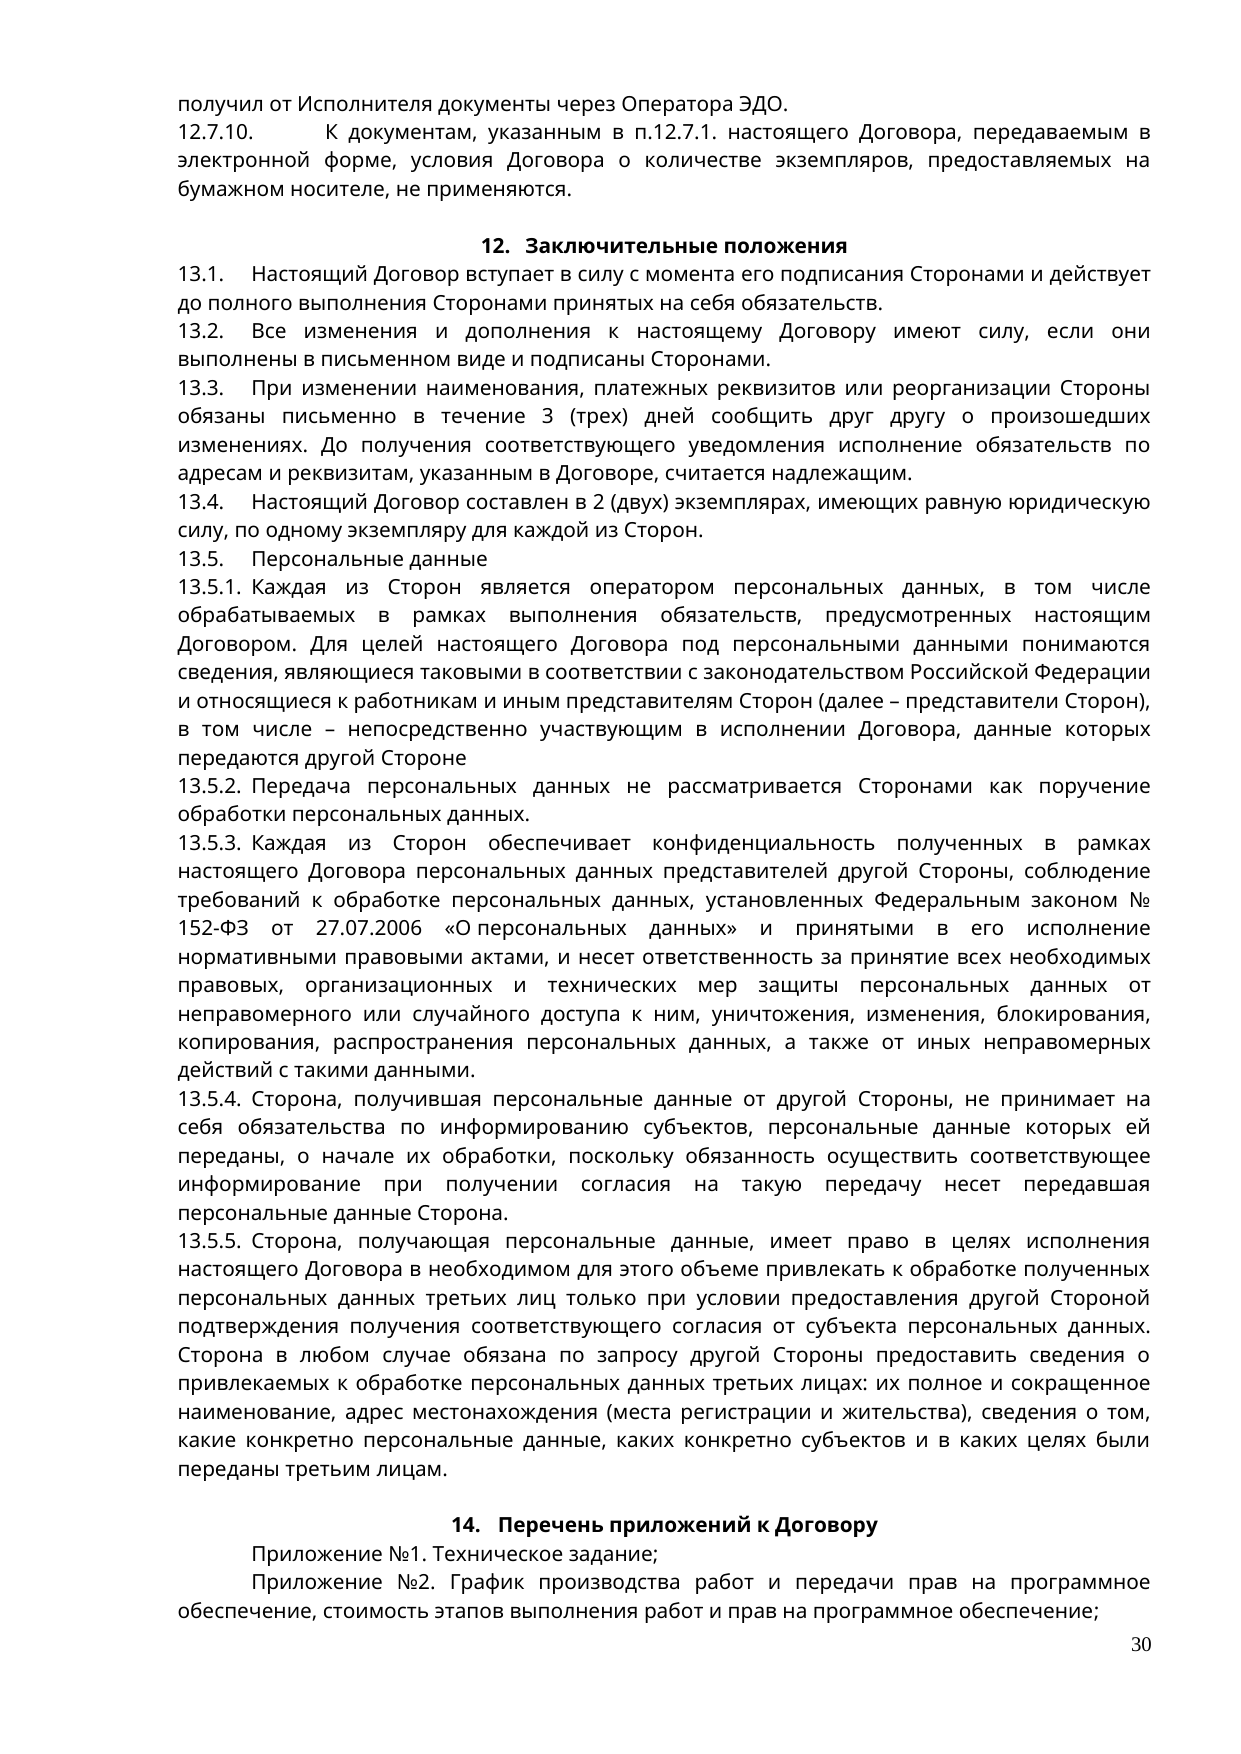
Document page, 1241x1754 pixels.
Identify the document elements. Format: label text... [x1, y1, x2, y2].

list К документам, указанным в п.12.7.1. настоящего Договора, передаваемым в электронной форме, условия Договора о количестве экземпляров, предоставляемых на бумажном носителе, не применяются. [177, 117, 1152, 202]
list Настоящий Договор составлен в 2 (двух) экземплярах, имеющих равную юридическую силу, по одному экземпляру для каждой из Сторон. [177, 487, 1152, 544]
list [177, 89, 1152, 117]
list Заключительные положения [177, 231, 1152, 259]
list Приложение №1. Техническое задание; [177, 1539, 1152, 1567]
list Приложение №2. График производства работ и передачи прав на программное обеспечение, стоимость этапов выполнения работ и прав на программное обеспечение; [177, 1567, 1152, 1624]
list Сторона, получившая персональные данные от другой Стороны, не принимает на себя обязательства по информированию субъектов, персональные данные которых ей переданы, о начале их обработки, поскольку обязанность осуществить соответствующее информирование при получении согласия на такую передачу несет передавшая персональные данные Сторона. [177, 1084, 1152, 1226]
list При изменении наименования, платежных реквизитов или реорганизации Стороны обязаны письменно в течение 3 (трех) дней сообщить друг другу о произошедших изменениях. До получения соответствующего уведомления исполнение обязательств по адресам и реквизитам, указанным в Договоре, считается надлежащим. [177, 373, 1152, 487]
list Настоящий Договор вступает в силу с момента его подписания Сторонами и действует до полного выполнения Сторонами принятых на себя обязательств. [177, 259, 1152, 316]
list Персональные данные [177, 544, 1152, 572]
list Все изменения и дополнения к настоящему Договору имеют силу, если они выполнены в письменном виде и подписаны Сторонами. [177, 316, 1152, 373]
list Каждая из Сторон обеспечивает конфиденциальность полученных в рамках настоящего Договора персональных данных представителей другой Стороны, соблюдение требований к обработке персональных данных, установленных Федеральным законом № 152-ФЗ от 27.07.2006 «О персональных данных» и принятыми в его исполнение нормативными правовыми актами, и несет ответственность за принятие всех необходимых правовых, организационных и технических мер защиты персональных данных от неправомерного или случайного доступа к ним, уничтожения, изменения, блокирования, копирования, распространения персональных данных, а также от иных неправомерных действий с такими данными. [177, 828, 1152, 1084]
list Перечень приложений к Договору [177, 1511, 1152, 1539]
list Каждая из Сторон является оператором персональных данных, в том числе обрабатываемых в рамках выполнения обязательств, предусмотренных настоящим Договором. Для целей настоящего Договора под персональными данными понимаются сведения, являющиеся таковыми в соответствии с законодательством Российской Федерации и относящиеся к работникам и иным представителям Сторон (далее – представители Сторон), в том числе – непосредственно участвующим в исполнении Договора, данные которых передаются другой Стороне [177, 572, 1152, 771]
list Передача персональных данных не рассматривается Сторонами как поручение обработки персональных данных. [177, 771, 1152, 828]
list Сторона, получающая персональные данные, имеет право в целях исполнения настоящего Договора в необходимом для этого объеме привлекать к обработке полученных персональных данных третьих лиц только при условии предоставления другой Стороной подтверждения получения соответствующего согласия от субъекта персональных данных. Сторона в любом случае обязана по запросу другой Стороны предоставить сведения о привлекаемых к обработке персональных данных третьих лицах: их полное и сокращенное наименование, адрес местонахождения (места регистрации и жительства), сведения о том, какие конкретно персональные данные, каких конкретно субъектов и в каких целях были переданы третьим лицам. [177, 1226, 1152, 1482]
